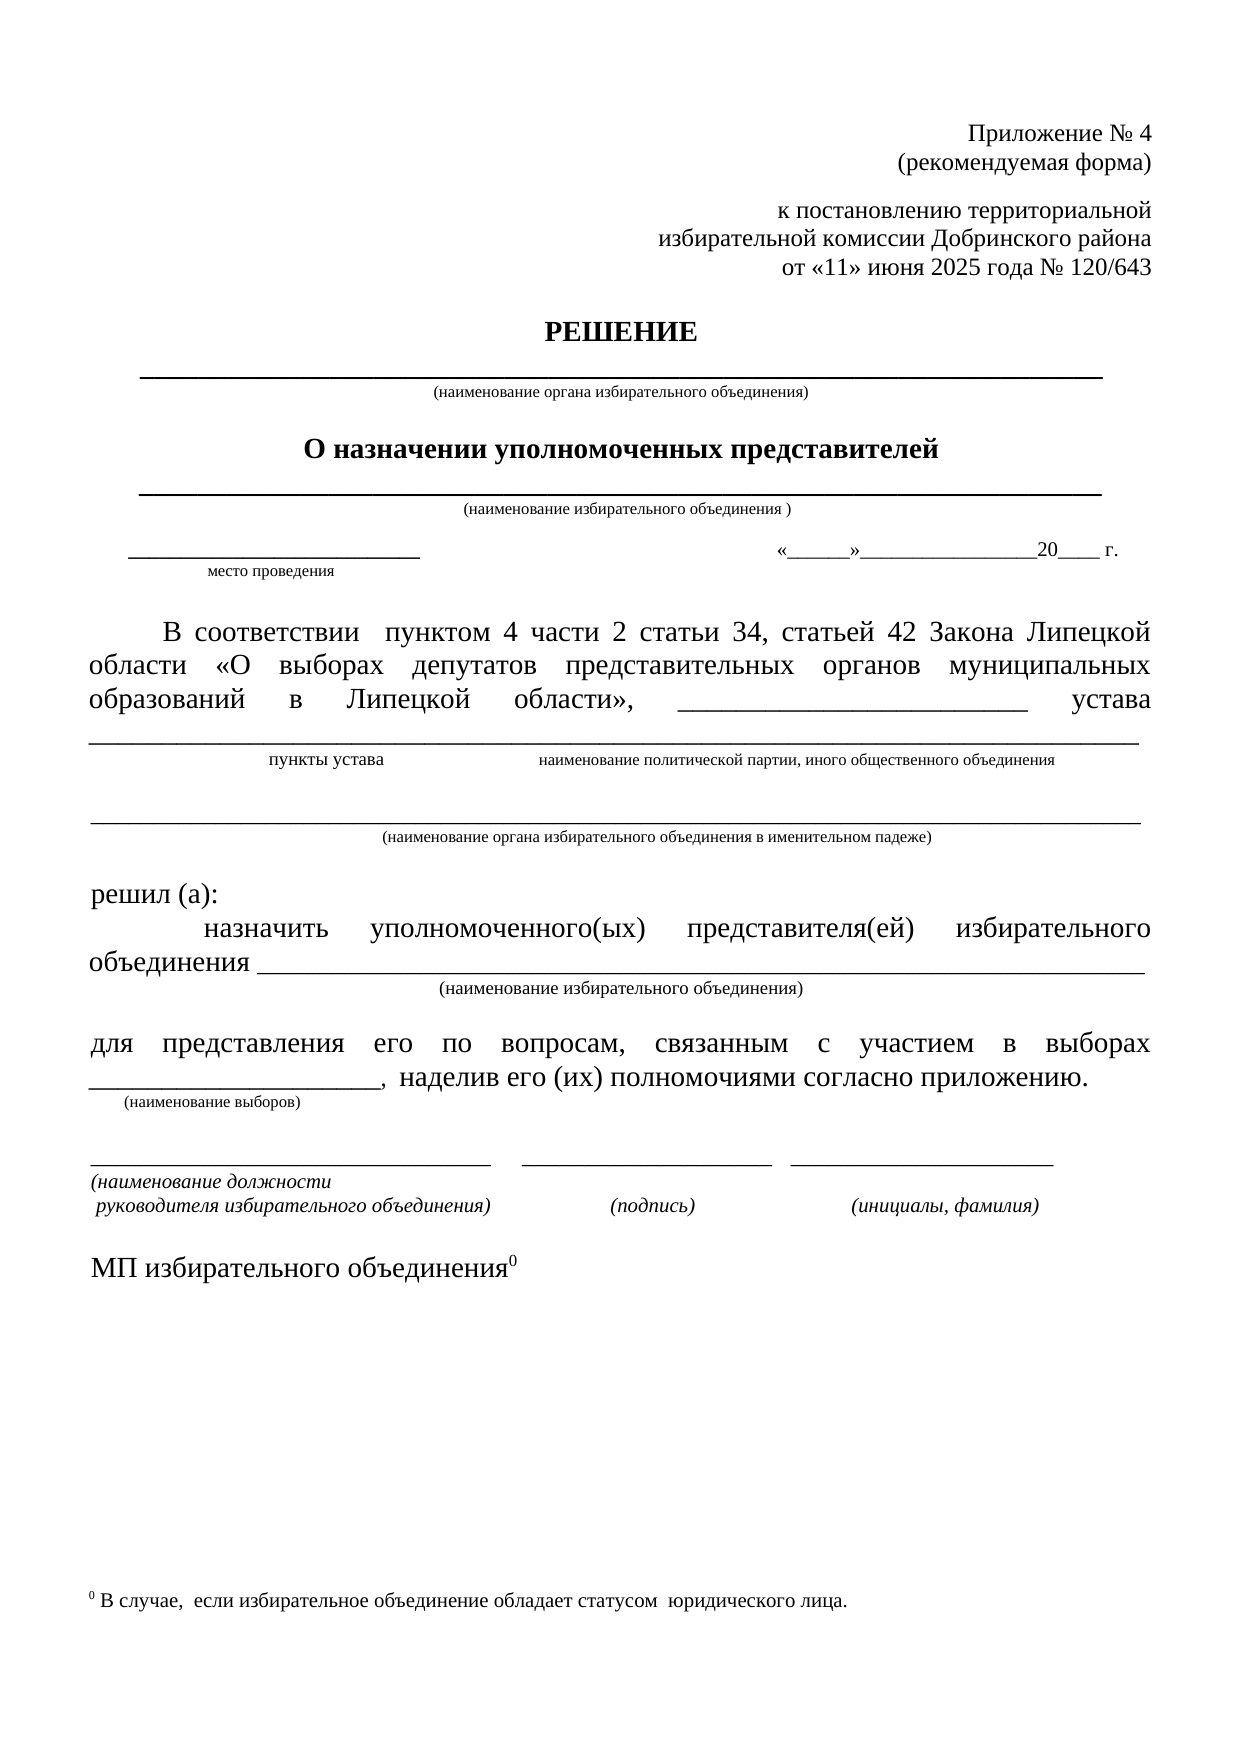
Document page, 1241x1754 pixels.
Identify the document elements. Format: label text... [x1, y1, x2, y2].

text от «11» июня 2025 года № 120/643 [89, 252, 1152, 281]
text (рекомендуемая форма) [89, 147, 1152, 176]
text (наименование органа избирательного объединения в именительном падеже) [89, 827, 1152, 846]
text назначить уполномоченного(ых) представителя(ей) избирательного объединения _______________________________________________________________________ [89, 910, 1152, 977]
text решил (а): [89, 877, 1152, 910]
text (наименование избирательного объединения ) [89, 498, 1152, 518]
text ________________________________ ____________________ _____________________ [89, 1140, 1152, 1169]
text (наименование избирательного объединения) [89, 977, 1152, 999]
text (наименование должности [89, 1169, 1152, 1193]
text пункты устава наименование политической партии, иного общественного объединения [89, 748, 1152, 769]
text к постановлению территориальной [89, 195, 1152, 223]
text О назначении уполномоченных представителей __________________________________________________________________ [89, 431, 1152, 498]
text РЕШЕНИЕ [89, 314, 1152, 348]
text избирательной комиссии Добринского района [89, 223, 1152, 252]
text Приложение № 4 [89, 118, 1152, 147]
text руководителя избирательного объединения) (подпись) (инициалы, фамилия) [89, 1193, 1152, 1217]
table_header ____________________________ место проведения [117, 537, 521, 585]
text __________________________________________________________________ [89, 348, 1152, 382]
text ____________________________________________________________________________________ [89, 798, 1152, 827]
text (наименование выборов) [89, 1092, 1152, 1111]
table_header «______»_________________20____ г. [521, 537, 1152, 585]
text МП избирательного объединения [89, 1251, 1152, 1284]
text (наименование органа избирательного объединения) [89, 382, 1152, 401]
text В соответствии пунктом 4 части 2 статьи 34, статьей 42 Закона Липецкой области «О выборах депутатов представительных органов муниципальных образований в Липецкой области», ________________________ устава ________________________________________________________________________ [89, 614, 1152, 748]
text для представления его по вопросам, связанным с участием в выборах ____________________, наделив его (их) полномочиями согласно приложению. [89, 1025, 1152, 1092]
